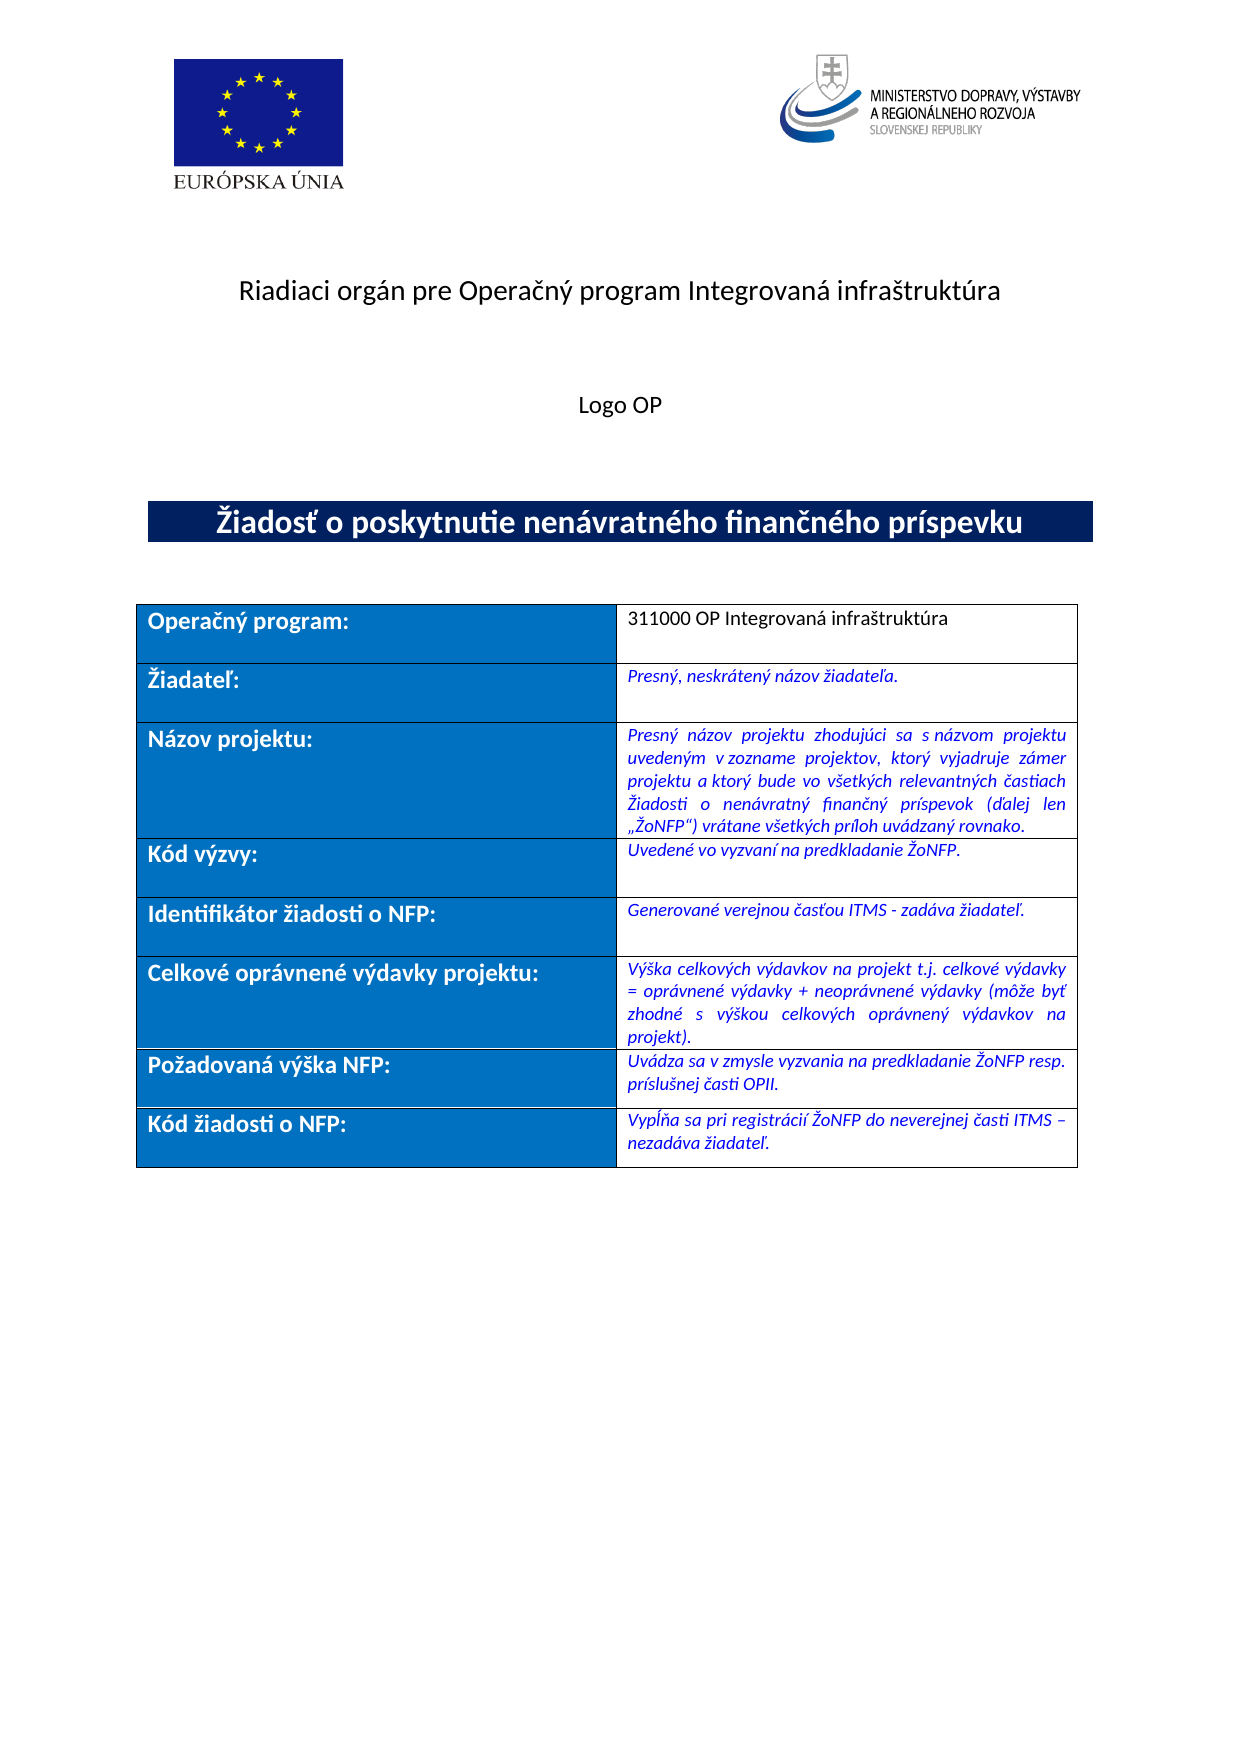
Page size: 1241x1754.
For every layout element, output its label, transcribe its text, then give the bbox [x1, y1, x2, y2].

text Riadiaci orgán pre Operačný program Integrovaná infraštruktúra [148, 272, 1093, 308]
table_cell Výška celkových výdavkov na projekt t.j. celkové výdavky = oprávnené výdavky + neoprávnené výdavky (môže byť zhodné s výškou celkových oprávnený výdavkov na projekt). [617, 957, 1077, 1048]
picture [771, 47, 1085, 155]
table_cell Kód žiadosti o NFP: [137, 1109, 616, 1167]
table_cell Identifikátor žiadosti o NFP: [137, 898, 616, 956]
table_cell Vypĺňa sa pri registrácií ŽoNFP do neverejnej časti ITMS – nezadáva žiadateľ. [617, 1109, 1077, 1167]
table_cell Generované verejnou časťou ITMS - zadáva žiadateľ. [617, 898, 1077, 956]
table_cell Názov projektu: [137, 723, 616, 838]
table_cell Presný, neskrátený názov žiadateľa. [617, 664, 1077, 722]
table_cell Žiadateľ: [137, 664, 616, 722]
table_cell Uvedené vo vyzvaní na predkladanie ŽoNFP. [617, 839, 1077, 897]
table_cell Presný názov projektu zhodujúci sa s názvom projektu uvedeným v zozname projektov, ktorý vyjadruje zámer projektu a ktorý bude vo všetkých relevantných častiach Žiadosti o nenávratný finančný príspevok (ďalej len „ŽoNFP“) vrátane všetkých príloh uvádzaný rovnako. [617, 723, 1077, 838]
text Žiadosť o poskytnutie nenávratného finančného príspevku [148, 501, 1093, 542]
table_cell Požadovaná výška NFP: [137, 1050, 616, 1107]
table_cell Uvádza sa v zmysle vyzvania na predkladanie ŽoNFP resp. príslušnej časti OPII. [617, 1050, 1077, 1107]
table_header Operačný program: [137, 605, 616, 663]
table_cell Kód výzvy: [137, 839, 616, 897]
picture [173, 59, 344, 189]
table_cell Celkové oprávnené výdavky projektu: [137, 957, 616, 1048]
table_header 311000 OP Integrovaná infraštruktúra [617, 605, 1077, 663]
text Logo OP [148, 389, 1093, 420]
